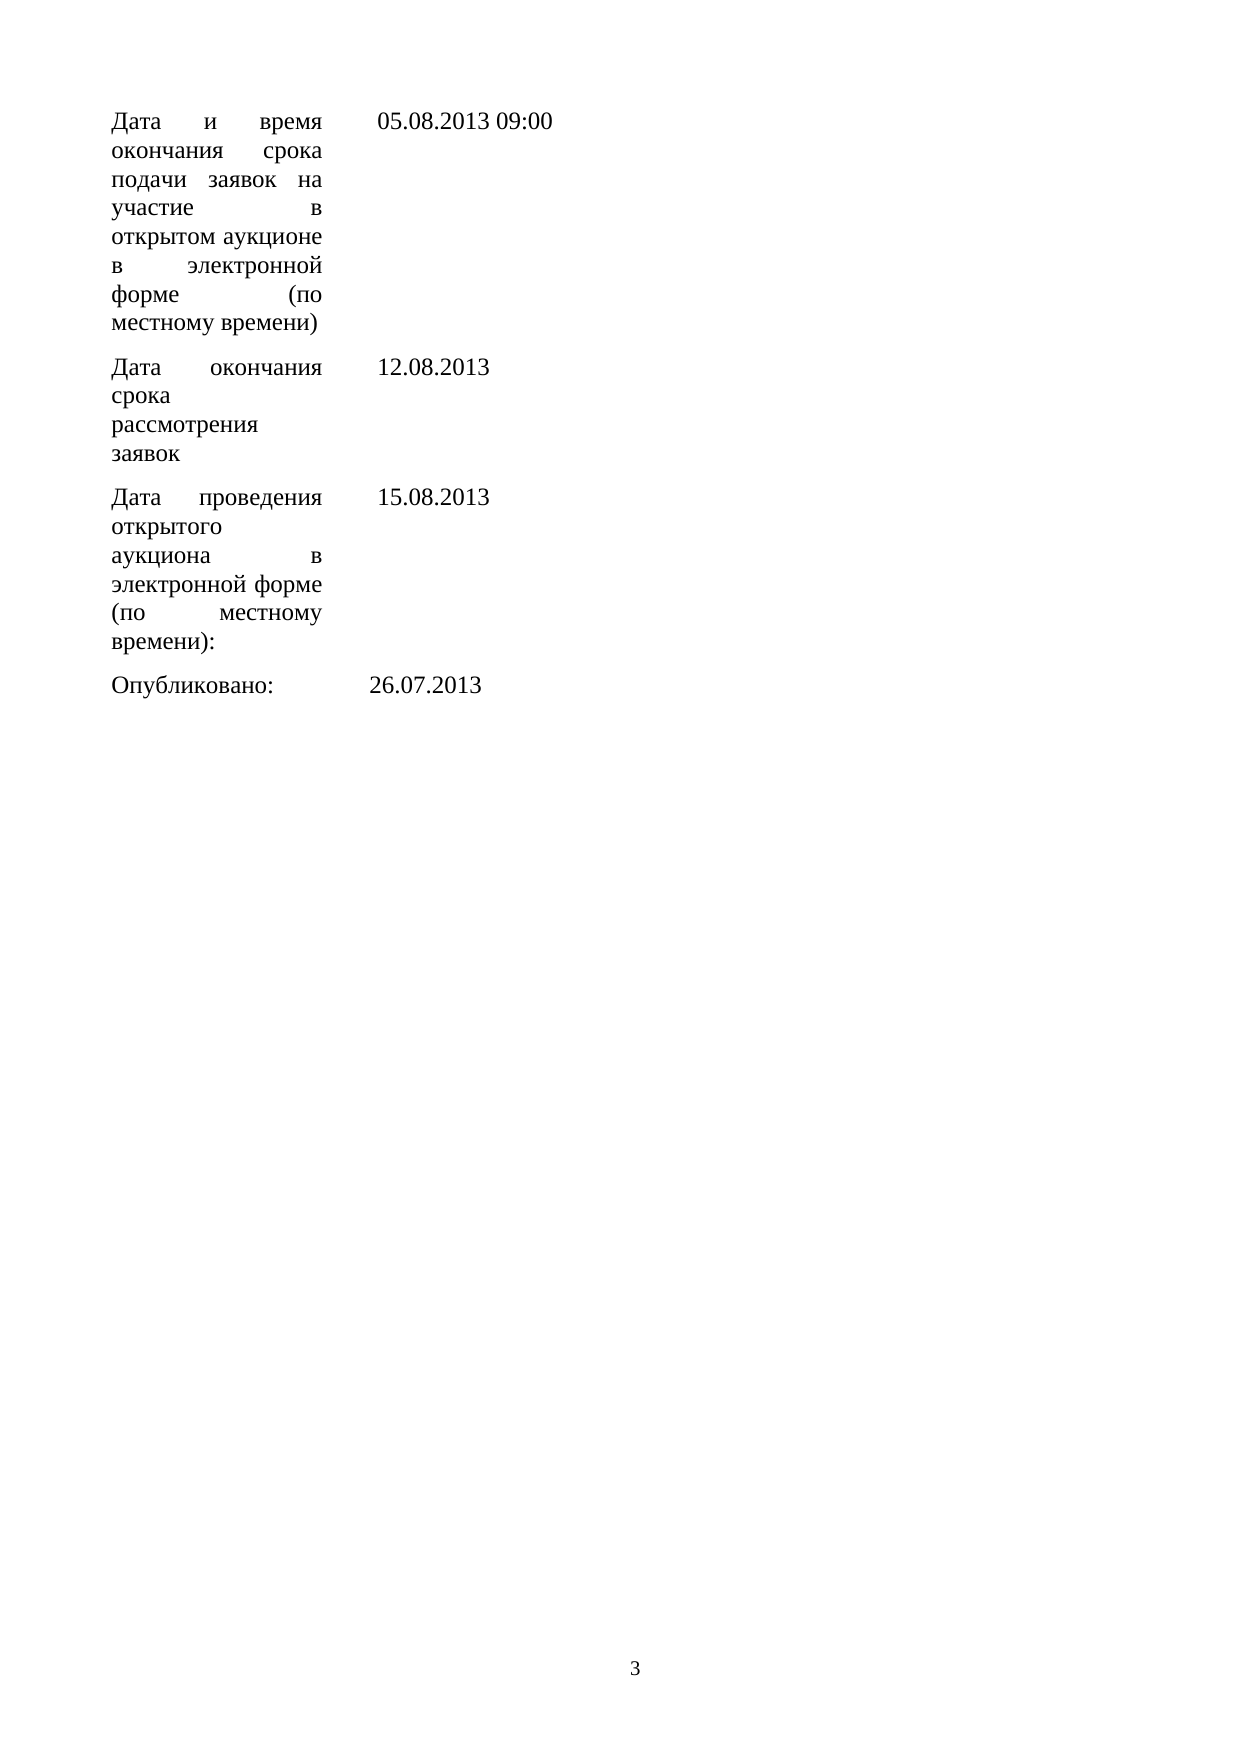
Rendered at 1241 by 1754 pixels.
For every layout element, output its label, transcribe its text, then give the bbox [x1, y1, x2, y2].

table_header 26.07.2013 [369, 663, 1167, 707]
table_header 05.08.2013 09:00 [369, 99, 1167, 344]
table_cell 15.08.2013 [369, 475, 1167, 663]
table_cell 12.08.2013 [369, 344, 1167, 475]
table_header Дата и время окончания срока подачи заявок на участие в открытом аукционе в электронной форме (по местному времени) [104, 99, 369, 344]
table_cell Дата проведения открытого аукциона в электронной форме (по местному времени): [104, 475, 369, 663]
table_header Опубликовано: [104, 663, 369, 707]
table_cell Дата окончания срока рассмотрения заявок [104, 344, 369, 475]
